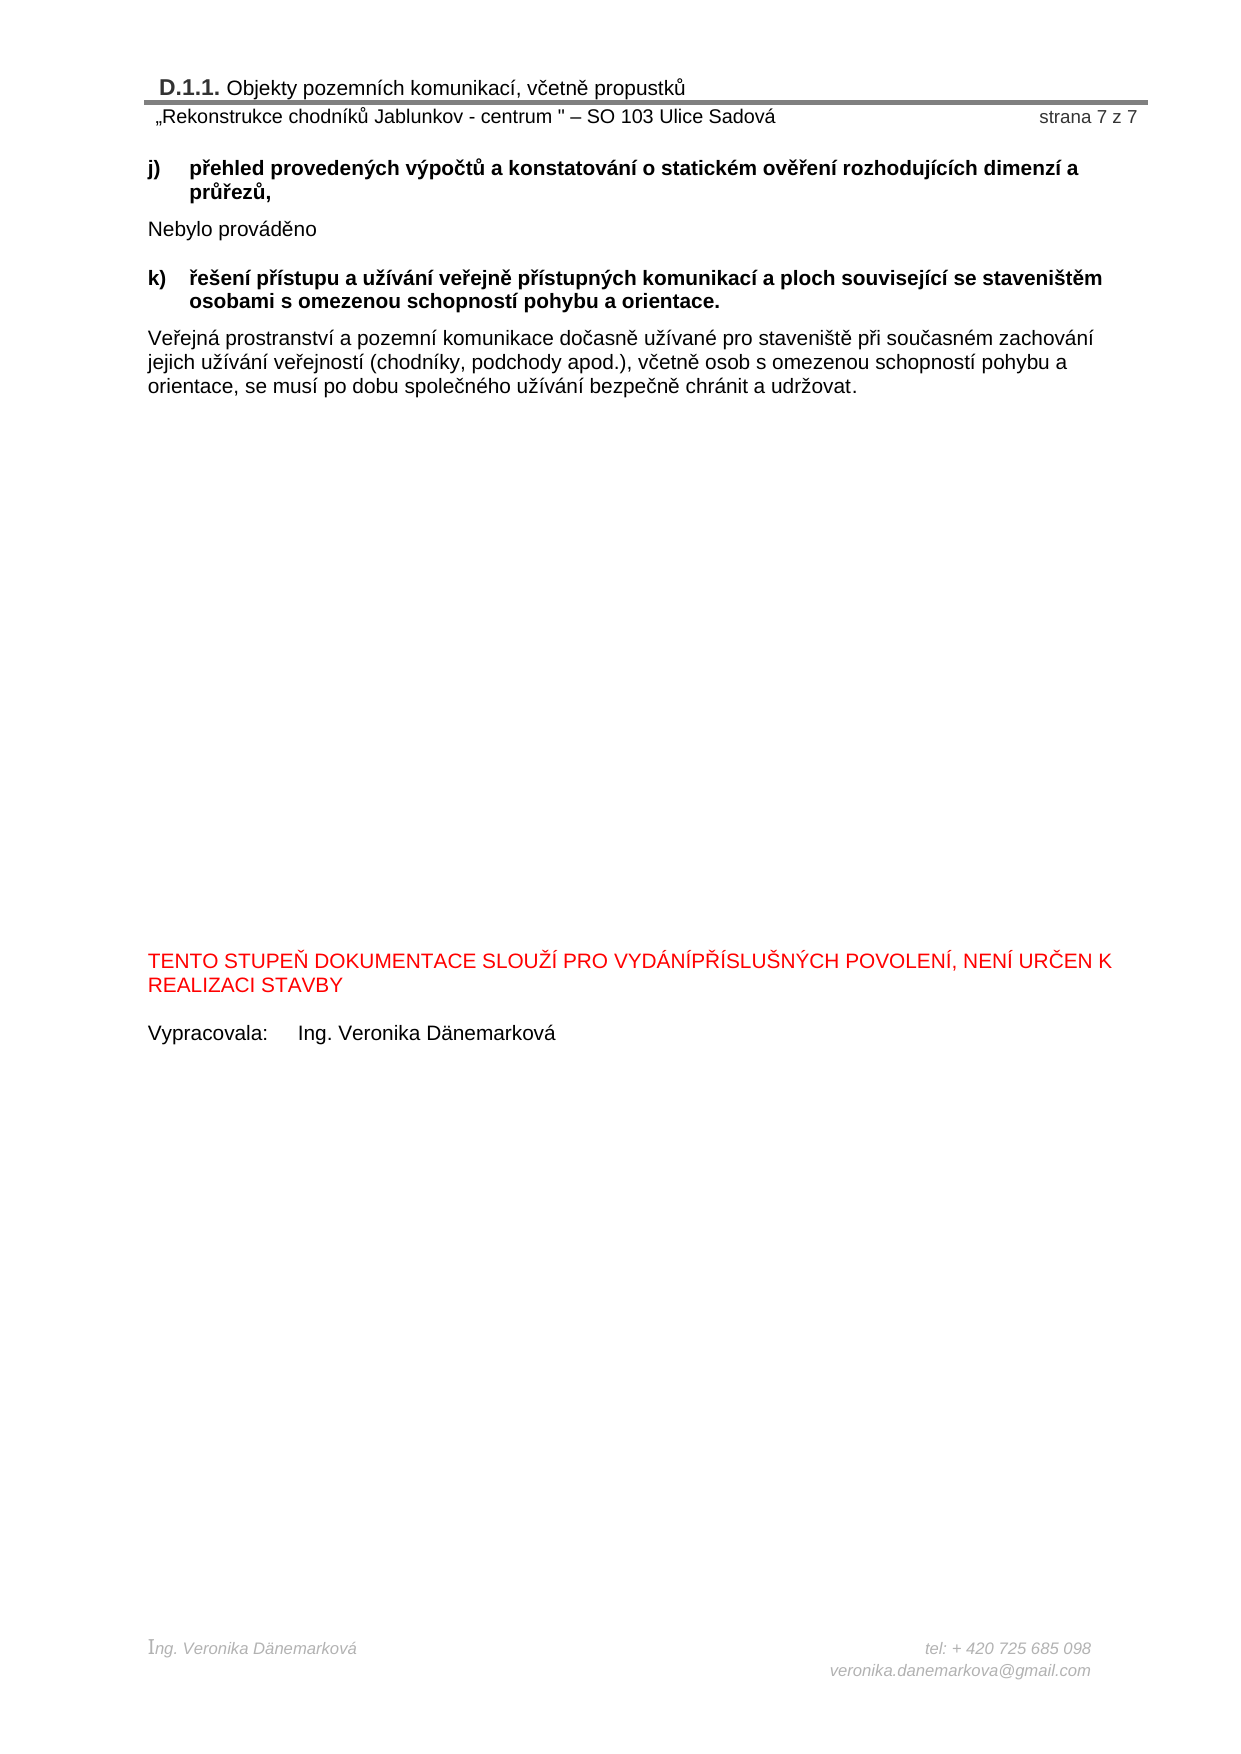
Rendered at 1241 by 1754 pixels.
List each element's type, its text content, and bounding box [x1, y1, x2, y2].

subtitle přehled provedených výpočtů a konstatování o statickém ověření rozhodujících dimenzí a průřezů, [148, 156, 1122, 204]
text Nebylo prováděno [148, 216, 1122, 240]
text TENTO STUPEŇ DOKUMENTACE SLOUŽÍ PRO VYDÁNÍPŘÍSLUŠNÝCH POVOLENÍ, NENÍ URČEN K REALIZACI STAVBY [148, 949, 1122, 997]
subtitle řešení přístupu a užívání veřejně přístupných komunikací a ploch související se staveništěm osobami s omezenou schopností pohybu a orientace. [148, 265, 1122, 313]
text Vypracovala: Ing. Veronika Dänemarková [148, 1021, 1122, 1044]
text Veřejná prostranství a pozemní komunikace dočasně užívané pro staveniště při současném zachování jejich užívání veřejností (chodníky, podchody apod.), včetně osob s omezenou schopností pohybu a orientace, se musí po dobu společného užívání bezpečně chránit a udržovat. [148, 326, 1122, 398]
